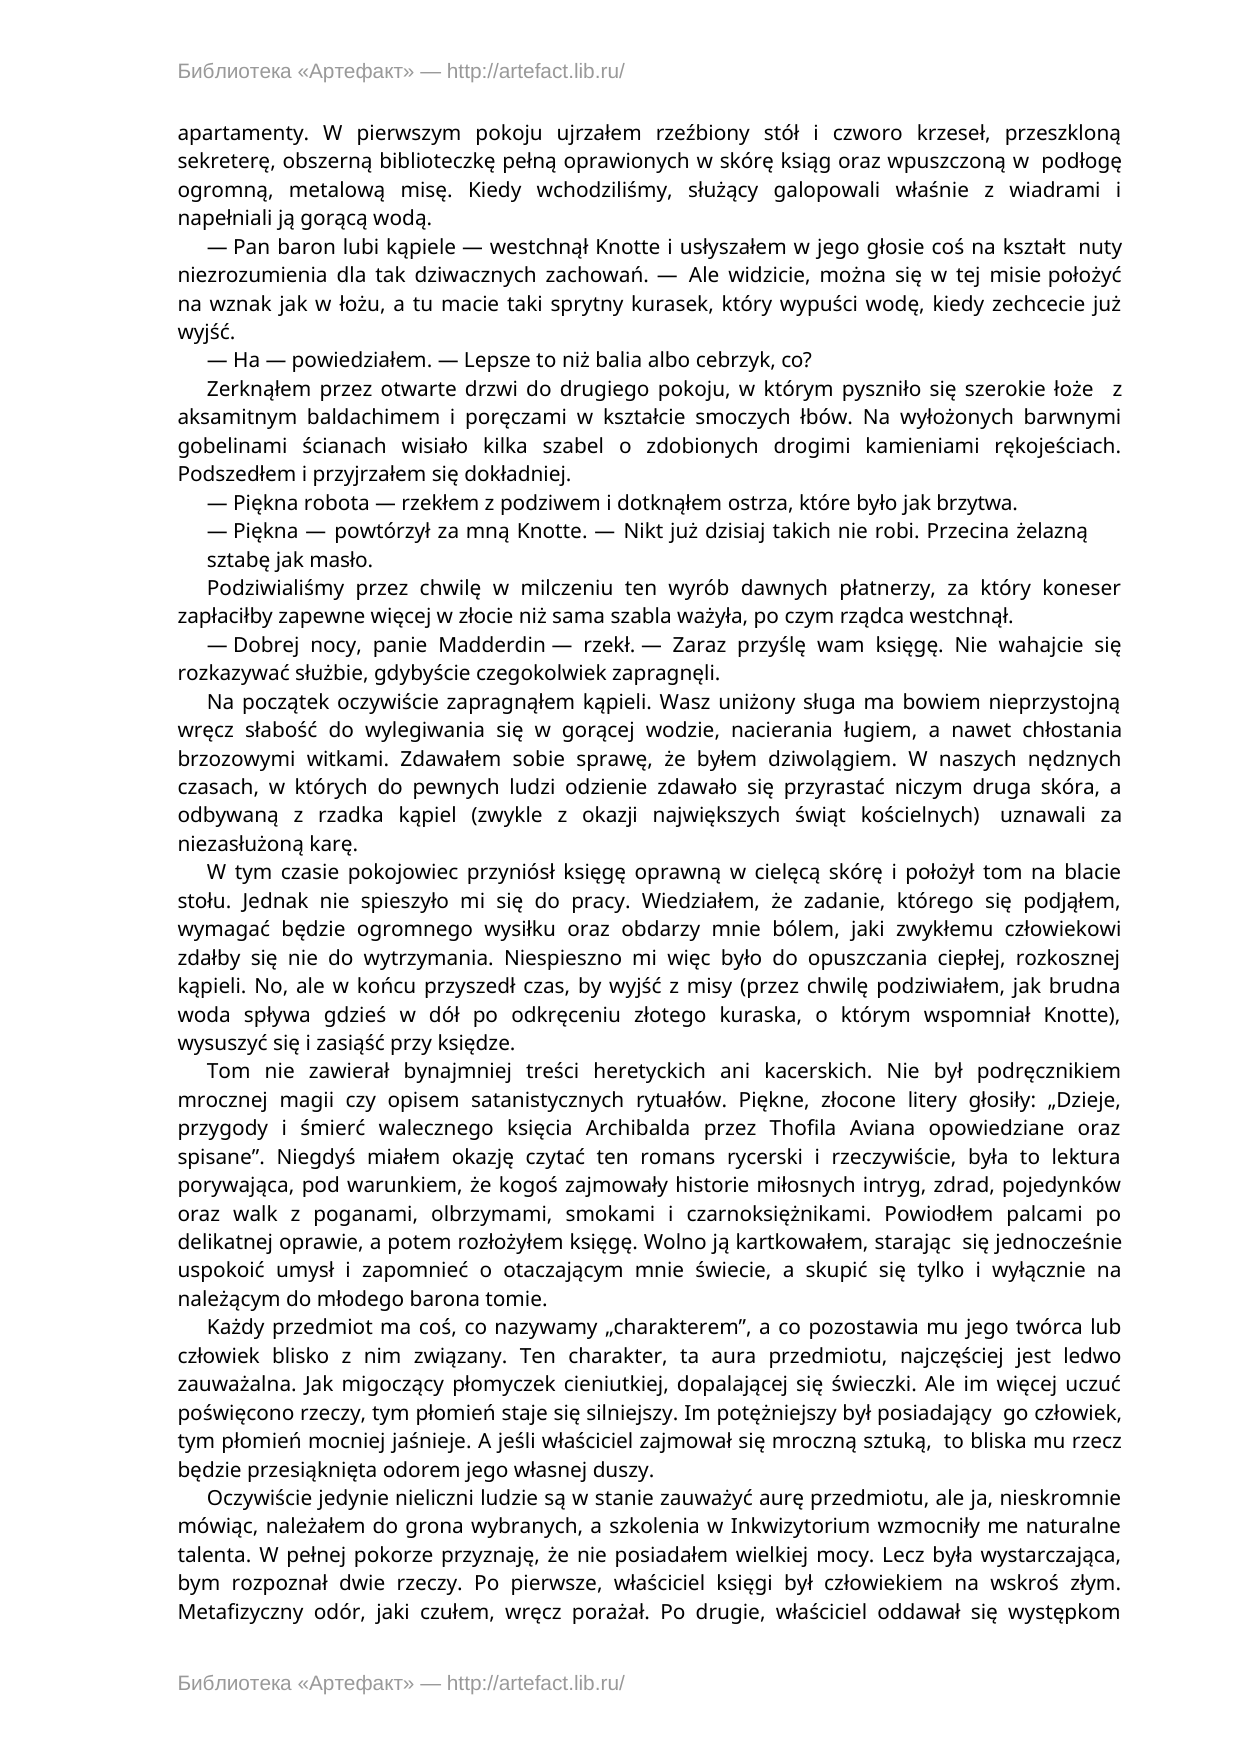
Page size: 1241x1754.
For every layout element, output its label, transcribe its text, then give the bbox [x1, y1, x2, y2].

text — Dobrej nocy, panie Madderdin — rzekł. — Zaraz przyślę wam księgę. Nie wahajcie się rozkazywać służbie, gdybyście czegokolwiek zapragnęli. [177, 630, 1122, 687]
text Każdy przedmiot ma coś, co nazywamy „charakterem”, a co pozostawia mu jego twórca lub człowiek blisko z nim związany. Ten charakter, ta aura przedmiotu, najczęściej jest ledwo zauważalna. Jak migoczący płomyczek cieniutkiej, dopalającej się świeczki. Ale im więcej uczuć poświęcono rzeczy, tym płomień staje się silniejszy. Im potężniejszy był posiadający go człowiek, tym płomień mocniej jaśnieje. A jeśli właściciel zajmował się mroczną sztuką, to bliska mu rzecz będzie przesiąknięta odorem jego własnej duszy. [177, 1312, 1122, 1483]
text — Pan baron lubi kąpiele — westchnął Knotte i usłyszałem w jego głosie coś na kształt nuty niezrozumienia dla tak dziwacznych zachowań. — Ale widzicie, można się w tej misie położyć na wznak jak w łożu, a tu macie taki sprytny kurasek, który wypuści wodę, kiedy zechcecie już wyjść. [177, 232, 1122, 346]
text — Ha — powiedziałem. — Lepsze to niż balia albo cebrzyk, co? [177, 346, 1122, 374]
text — Piękna robota — rzekłem z podziwem i dotknąłem ostrza, które było jak brzytwa. [177, 488, 1122, 516]
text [177, 118, 1122, 232]
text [177, 1483, 1122, 1625]
text Podziwialiśmy przez chwilę w milczeniu ten wyrób dawnych płatnerzy, za który koneser zapłaciłby zapewne więcej w złocie niż sama szabla ważyła, po czym rządca westchnął. [177, 573, 1122, 630]
text sztabę jak masło. [177, 545, 1122, 573]
text Zerknąłem przez otwarte drzwi do drugiego pokoju, w którym pyszniło się szerokie łoże z aksamitnym baldachimem i poręczami w kształcie smoczych łbów. Na wyłożonych barwnymi gobelinami ścianach wisiało kilka szabel o zdobionych drogimi kamieniami rękojeściach. Podszedłem i przyjrzałem się dokładniej. [177, 374, 1122, 488]
text — Piękna — powtórzył za mną Knotte. — Nikt już dzisiaj takich nie robi. Przecina żelazną [177, 516, 1122, 545]
text Na początek oczywiście zapragnąłem kąpieli. Wasz uniżony sługa ma bowiem nieprzystojną wręcz słabość do wylegiwania się w gorącej wodzie, nacierania ługiem, a nawet chłostania brzozowymi witkami. Zdawałem sobie sprawę, że byłem dziwolągiem. W naszych nędznych czasach, w których do pewnych ludzi odzienie zdawało się przyrastać niczym druga skóra, a odbywaną z rzadka kąpiel (zwykle z okazji największych świąt kościelnych) uznawali za niezasłużoną karę. [177, 687, 1122, 857]
text W tym czasie pokojowiec przyniósł księgę oprawną w cielęcą skórę i położył tom na blacie stołu. Jednak nie spieszyło mi się do pracy. Wiedziałem, że zadanie, którego się podjąłem, wymagać będzie ogromnego wysiłku oraz obdarzy mnie bólem, jaki zwykłemu człowiekowi zdałby się nie do wytrzymania. Niespieszno mi więc było do opuszczania ciepłej, rozkosznej kąpieli. No, ale w końcu przyszedł czas, by wyjść z misy (przez chwilę podziwiałem, jak brudna woda spływa gdzieś w dół po odkręceniu złotego kuraska, o którym wspomniał Knotte), wysuszyć się i zasiąść przy księdze. [177, 857, 1122, 1057]
text Tom nie zawierał bynajmniej treści heretyckich ani kacerskich. Nie był podręcznikiem mrocznej magii czy opisem satanistycznych rytuałów. Piękne, złocone litery głosiły: „Dzieje, przygody i śmierć walecznego księcia Archibalda przez Thofila Aviana opowiedziane oraz spisane”. Niegdyś miałem okazję czytać ten romans rycerski i rzeczywiście, była to lektura porywająca, pod warunkiem, że kogoś zajmowały historie miłosnych intryg, zdrad, pojedynków oraz walk z poganami, olbrzymami, smokami i czarnoksiężnikami. Powiodłem palcami po delikatnej oprawie, a potem rozłożyłem księgę. Wolno ją kartkowałem, starając się jednocześnie uspokoić umysł i zapomnieć o otaczającym mnie świecie, a skupić się tylko i wyłącznie na należącym do młodego barona tomie. [177, 1057, 1122, 1312]
